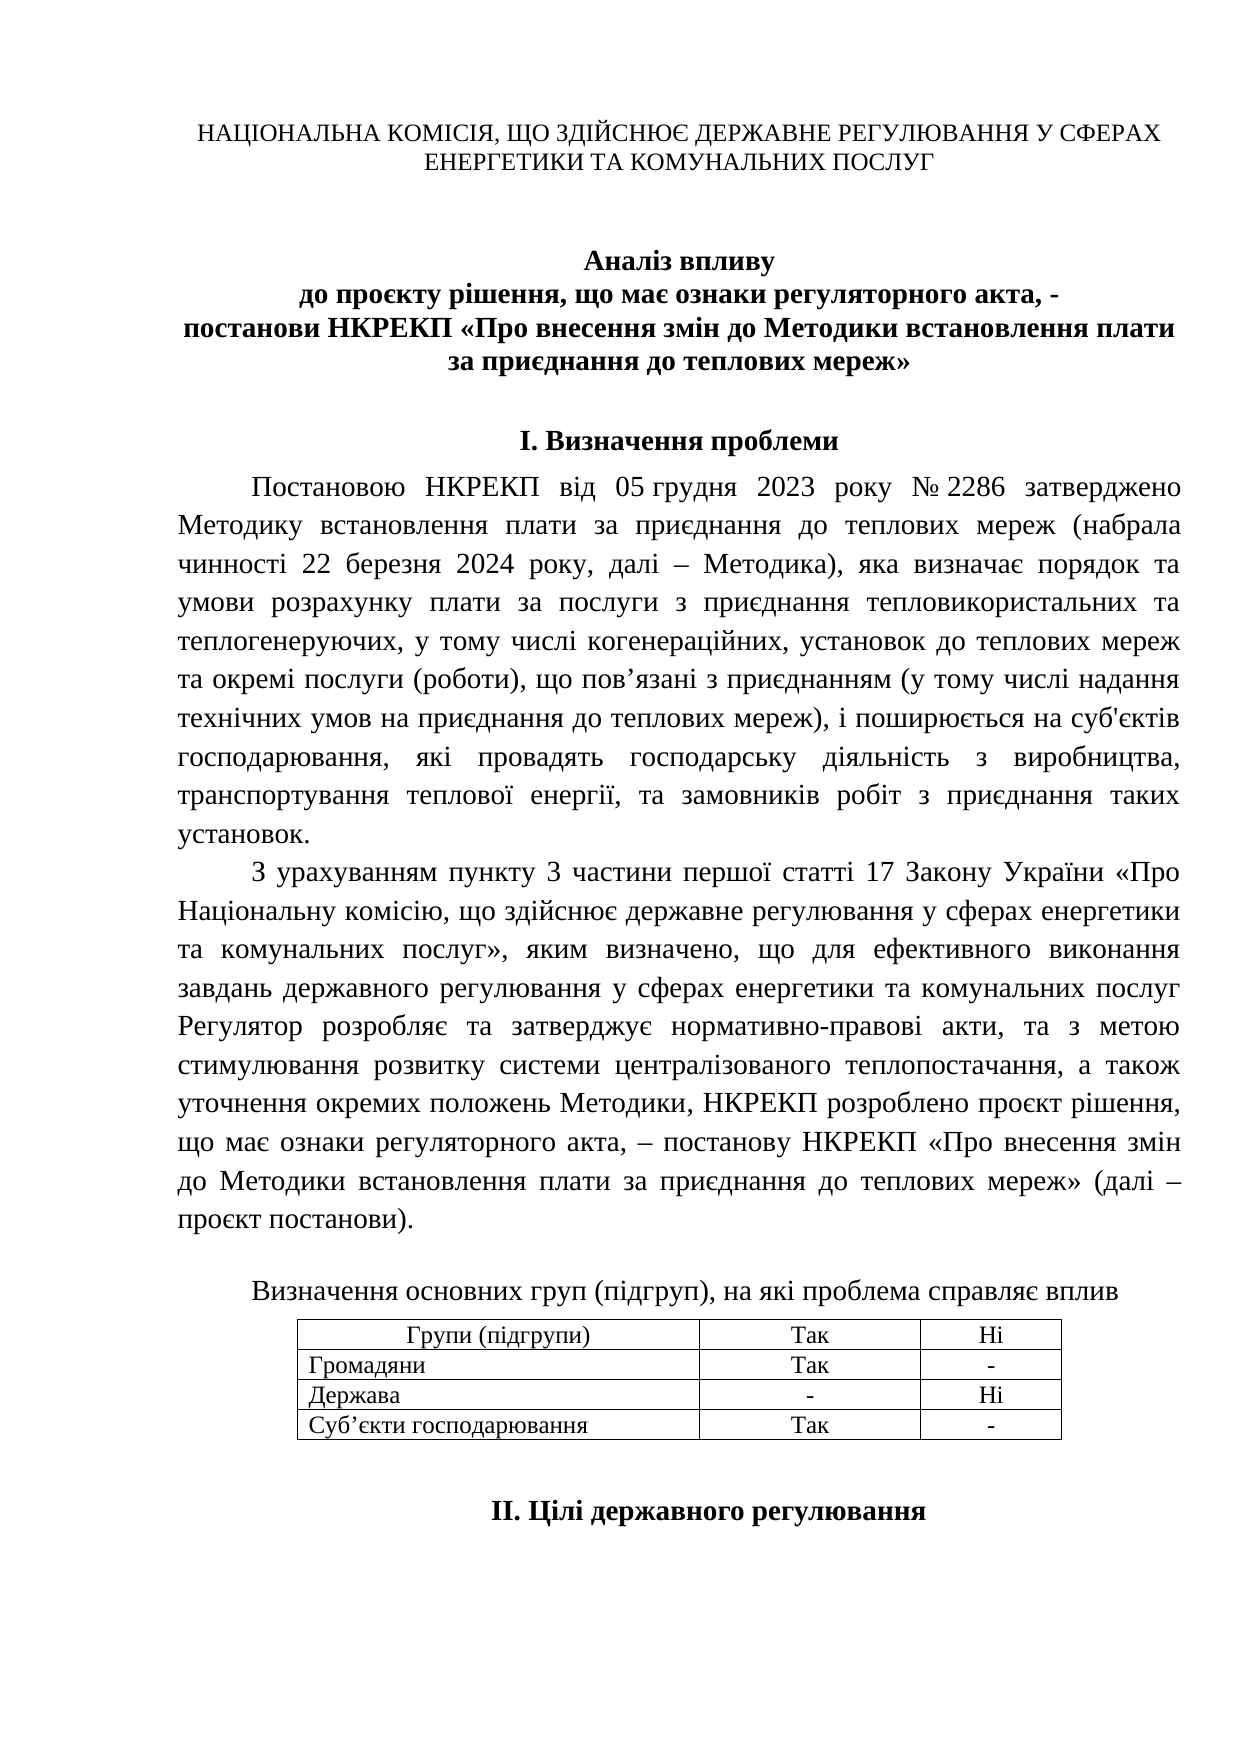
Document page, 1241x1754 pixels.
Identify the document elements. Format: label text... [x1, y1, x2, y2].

table_header Ні [921, 1320, 1061, 1349]
text Аналіз впливу [177, 243, 1181, 276]
text НАЦІОНАЛЬНА КОМІСІЯ, ЩО ЗДІЙСНЮЄ ДЕРЖАВНЕ РЕГУЛЮВАННЯ У СФЕРАХ ЕНЕРГЕТИКИ ТА КОМУНАЛЬНИХ ПОСЛУГ [177, 118, 1181, 176]
table_cell Суб’єкти господарювання [298, 1410, 699, 1438]
table_cell Держава [298, 1380, 699, 1409]
table_cell Так [700, 1410, 920, 1438]
text З урахуванням пункту 3 частини першої статті 17 Закону України «Про Національну комісію, що здійснює державне регулювання у сферах енергетики та комунальних послуг», яким визначено, що для ефективного виконання завдань державного регулювання у сферах енергетики та комунальних послуг Регулятор розробляє та затверджує нормативно-правові акти, та з метою стимулювання розвитку системи централізованого теплопостачання, а також уточнення окремих положень Методики, НКРЕКП розроблено проєкт рішення, що має ознаки регуляторного акта, – постанову НКРЕКП «Про внесення змін до Методики встановлення плати за приєднання до теплових мереж» (далі – проєкт постанови). [177, 854, 1181, 1235]
text до проєкту рішення, що має ознаки регуляторного акта, - [177, 276, 1181, 310]
text постанови НКРЕКП «Про внесення змін до Методики встановлення плати за приєднання до теплових мереж» [177, 310, 1181, 377]
subtitle ІІ. Цілі державного регулювання [236, 1493, 1181, 1527]
table_cell Ні [921, 1380, 1061, 1409]
table_cell - [700, 1380, 920, 1409]
table_header Групи (підгрупи) [298, 1320, 699, 1349]
text І. Визначення проблеми [177, 423, 1181, 456]
text Постановою НКРЕКП від 05 грудня 2023 року № 2286 затверджено Методику встановлення плати за приєднання до теплових мереж (набрала чинності 22 березня 2024 року, далі – Методика), яка визначає порядок та умови розрахунку плати за послуги з приєднання тепловикористальних та теплогенеруючих, у тому числі когенераційних, установок до теплових мереж та окремі послуги (роботи), що пов’язані з приєднанням (у тому числі надання технічних умов на приєднання до теплових мереж), і поширюється на суб'єктів господарювання, які провадять господарську діяльність з виробництва, транспортування теплової енергії, та замовників робіт з приєднання таких установок. [177, 469, 1181, 849]
table_cell Громадяни [298, 1350, 699, 1379]
table_cell Так [700, 1350, 920, 1379]
table_cell - [921, 1410, 1061, 1438]
text Визначення основних груп (підгруп), на які проблема справляє вплив [177, 1273, 1181, 1307]
table_cell - [921, 1350, 1061, 1379]
table_header Так [700, 1320, 920, 1349]
